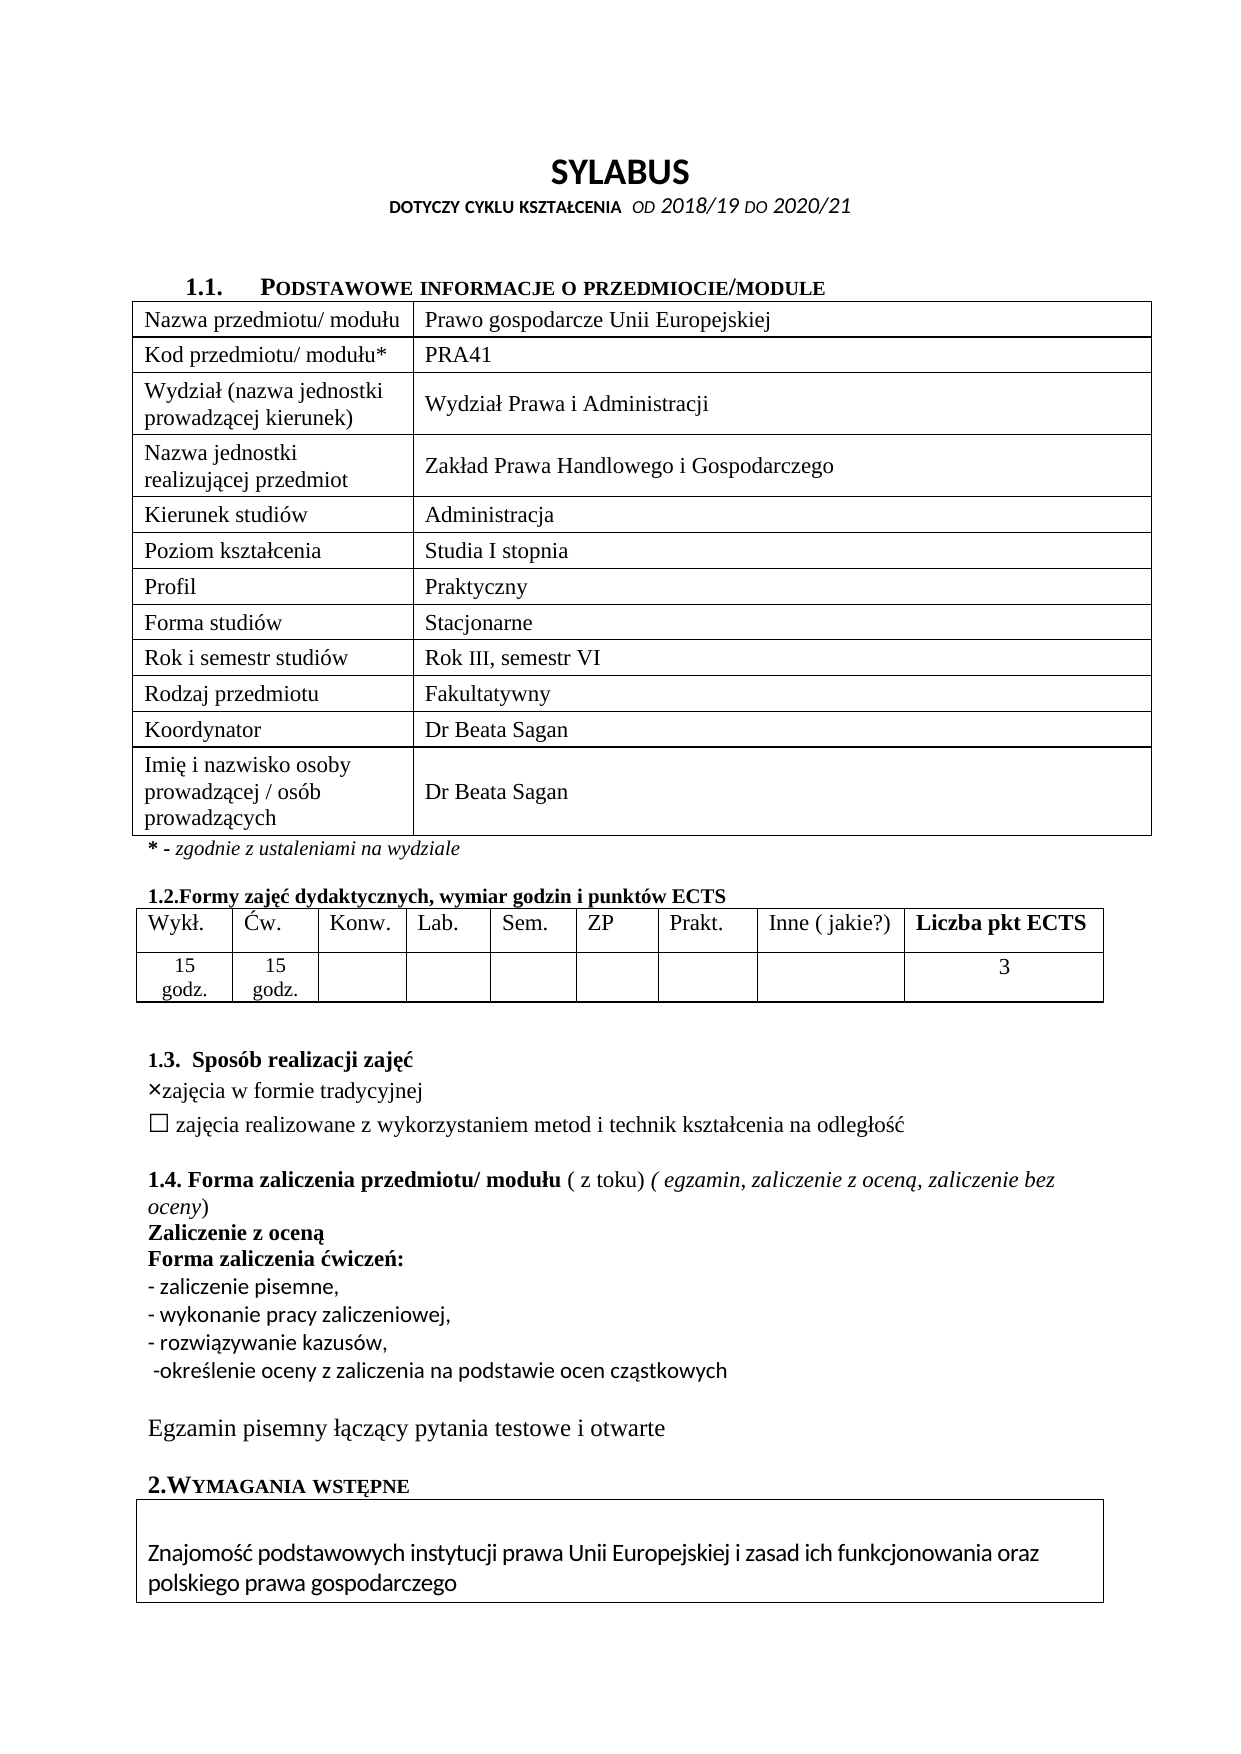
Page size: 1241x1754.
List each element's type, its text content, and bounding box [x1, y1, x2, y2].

table_cell Imię i nazwisko osoby prowadzącej / osób prowadzących [133, 748, 413, 835]
table_cell Poziom kształcenia [133, 533, 413, 568]
table_cell PRA41 [414, 338, 1151, 372]
text 1.4. Forma zaliczenia przedmiotu/ modułu ( z toku) ( egzamin, zaliczenie z oceną, zaliczenie bez oceny) [148, 1166, 1093, 1219]
table_cell [319, 953, 406, 1001]
table_header Nazwa przedmiotu/ modułu [133, 302, 413, 336]
table_cell Rok i semestr studiów [133, 640, 413, 675]
table_cell [577, 953, 658, 1001]
text ×zajęcia w formie tradycyjnej [148, 1072, 1093, 1106]
table_cell [491, 953, 576, 1001]
text 2.Wymagania wstępne [148, 1470, 1093, 1499]
table_cell Dr Beata Sagan [414, 748, 1151, 835]
table_cell Stacjonarne [414, 605, 1151, 639]
table_cell 3 [905, 953, 1103, 1001]
table_cell Zakład Prawa Handlowego i Gospodarczego [414, 435, 1151, 496]
table_cell Dr Beata Sagan [414, 712, 1151, 746]
table_cell 15 godz. [137, 953, 232, 1001]
text - zaliczenie pisemne, [148, 1272, 1093, 1300]
table_cell Praktyczny [414, 569, 1151, 603]
table_cell [407, 953, 490, 1001]
text Forma zaliczenia ćwiczeń: [148, 1246, 1093, 1272]
text 1.3. Sposób realizacji zajęć [148, 1046, 1093, 1072]
table_header Prawo gospodarcze Unii Europejskiej [414, 302, 1151, 336]
text SYLABUS [148, 148, 1093, 193]
table_cell 15 godz. [233, 953, 318, 1001]
table_cell Profil [133, 569, 413, 603]
table_cell Fakultatywny [414, 676, 1151, 711]
text dotyczy cyklu kształcenia od 2018/19 do 2020/21 [148, 193, 1093, 218]
table_cell Forma studiów [133, 605, 413, 639]
table_header Liczba pkt ECTS [905, 909, 1103, 952]
table_cell Kierunek studiów [133, 497, 413, 532]
table_cell [659, 953, 757, 1001]
table_header Inne ( jakie?) [758, 909, 904, 952]
table_cell Studia I stopnia [414, 533, 1151, 568]
table_cell Wydział Prawa i Administracji [414, 373, 1151, 434]
text Zaliczenie z oceną [148, 1219, 1093, 1246]
table_cell Rodzaj przedmiotu [133, 676, 413, 711]
table_header Ćw. [233, 909, 318, 952]
table_header Konw. [319, 909, 406, 952]
text - rozwiązywanie kazusów, [148, 1328, 1093, 1356]
table_cell Rok III, semestr VI [414, 640, 1151, 675]
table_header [137, 1500, 1103, 1602]
table_cell Nazwa jednostki realizującej przedmiot [133, 435, 413, 496]
table_cell [758, 953, 904, 1001]
table_header Wykł. [137, 909, 232, 952]
list Podstawowe informacje o przedmiocie/module [185, 272, 1093, 301]
table_header Lab. [407, 909, 490, 952]
table_cell Wydział (nazwa jednostki prowadzącej kierunek) [133, 373, 413, 434]
text - wykonanie pracy zaliczeniowej, [148, 1300, 1093, 1328]
text -określenie oceny z zaliczenia na podstawie ocen cząstkowych [148, 1356, 1093, 1384]
table_header ZP [577, 909, 658, 952]
text 1.2.Formy zajęć dydaktycznych, wymiar godzin i punktów ECTS [148, 884, 1093, 908]
table_header Sem. [491, 909, 576, 952]
table_header Prakt. [659, 909, 757, 952]
table_cell Koordynator [133, 712, 413, 746]
text * - zgodnie z ustaleniami na wydziale [148, 836, 1093, 860]
text ☐ zajęcia realizowane z wykorzystaniem metod i technik kształcenia na odległość [148, 1106, 1093, 1140]
table_cell Administracja [414, 497, 1151, 532]
table_cell Kod przedmiotu/ modułu* [133, 338, 413, 372]
text Egzamin pisemny łączący pytania testowe i otwarte [148, 1413, 1093, 1441]
